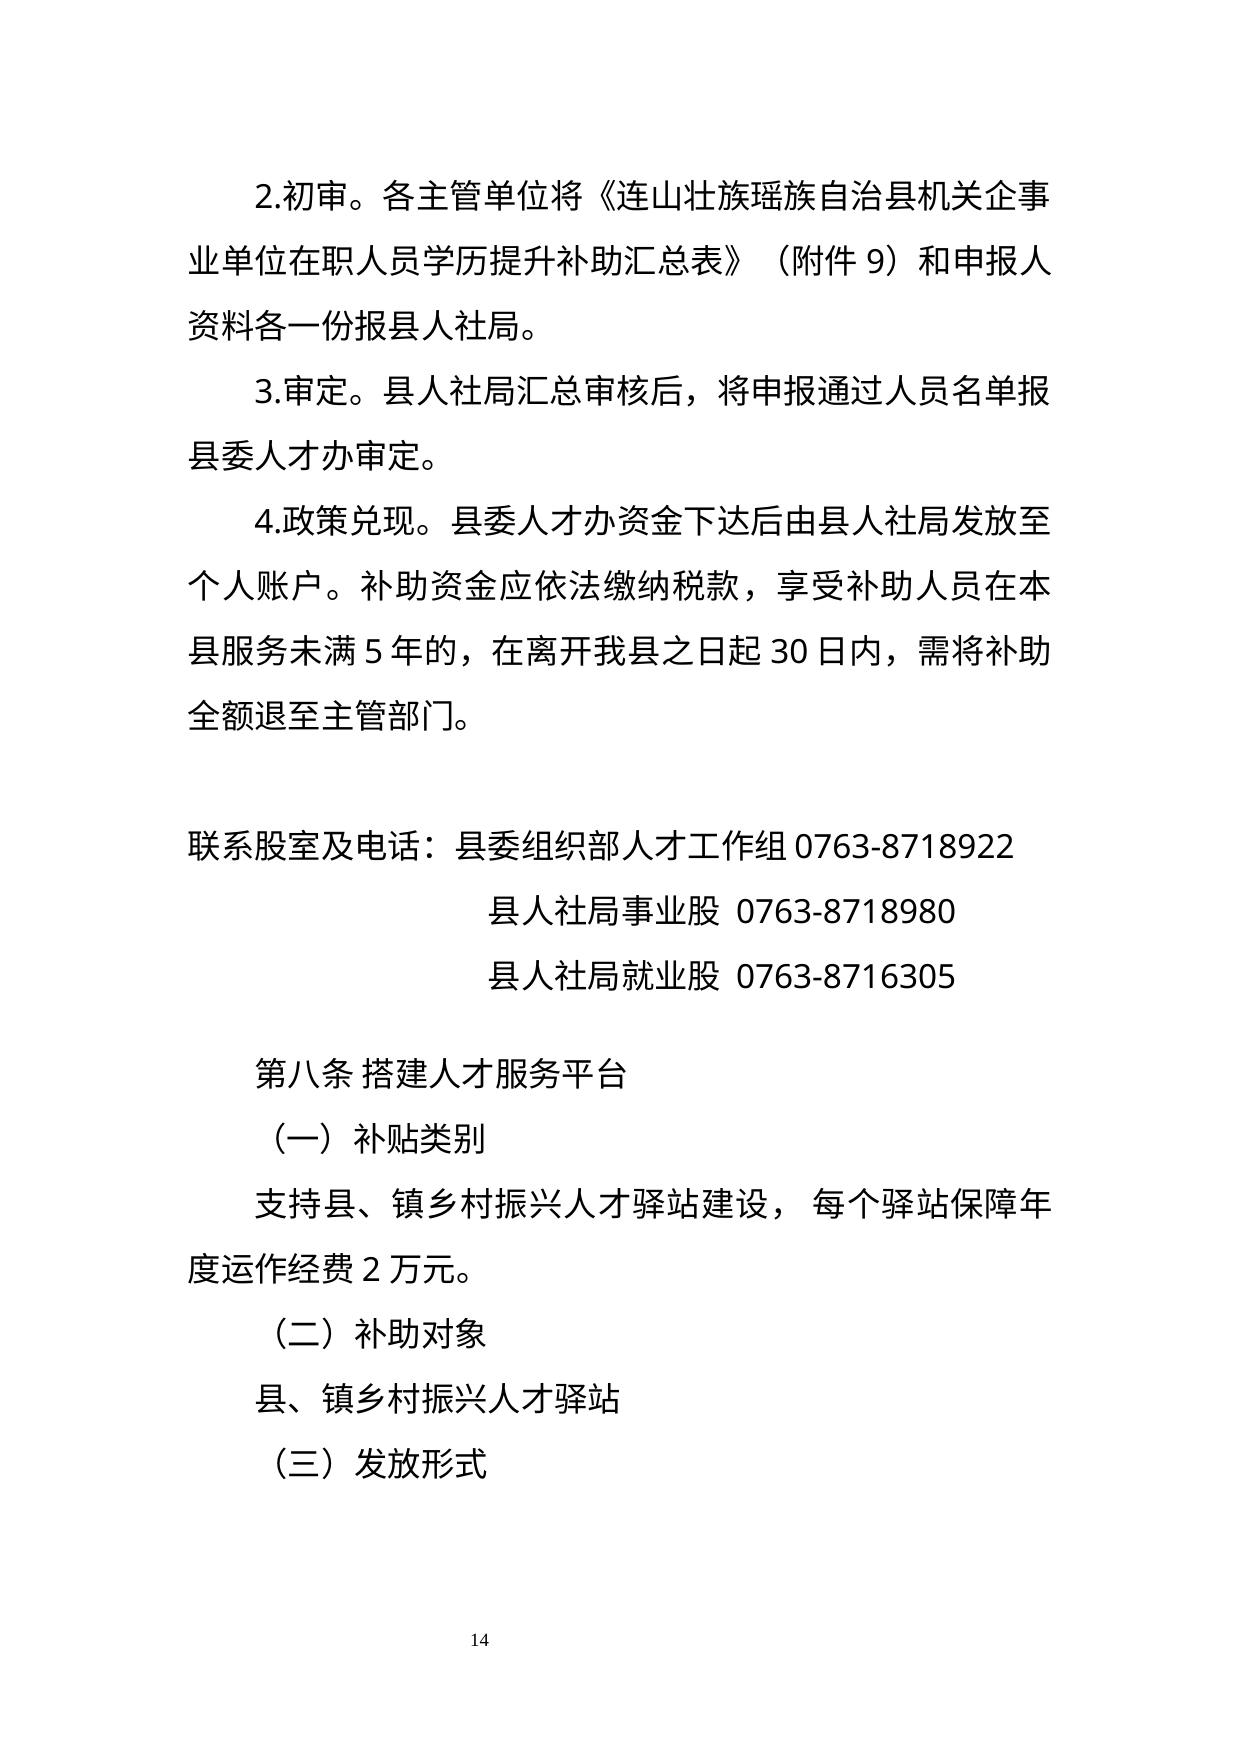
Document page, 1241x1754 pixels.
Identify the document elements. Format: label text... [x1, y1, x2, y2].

list 3.审定。县人社局汇总审核后，将申报通过人员名单报县委人才办审定。 [187, 357, 1053, 487]
list 县人社局就业股 0763-8716305 [187, 942, 1053, 1007]
list 联系股室及电话：县委组织部人才工作组0763-8718922 [187, 812, 1053, 877]
list 4.政策兑现。县委人才办资金下达后由县人社局发放至个人账户。补助资金应依法缴纳税款，享受补助人员在本县服务未满5年的，在离开我县之日起30日内，需将补助全额退至主管部门。 [187, 487, 1053, 747]
list 县人社局事业股 0763-8718980 [187, 877, 1053, 942]
text （二）补助对象 [187, 1299, 1053, 1364]
text （一）补贴类别 [187, 1104, 1053, 1169]
list 初审。各主管单位将《连山壮族瑶族自治县机关企事业单位在职人员学历提升补助汇总表》（附件9）和申报人资料各一份报县人社局。 [187, 162, 1053, 357]
text （三）发放形式 [187, 1429, 1053, 1494]
list 县、镇乡村振兴人才驿站 [187, 1364, 1053, 1429]
list 支持县、镇乡村振兴人才驿站建设， 每个驿站保障年度运作经费 2 万元。 [187, 1169, 1053, 1299]
list 第八条 搭建人才服务平台 [187, 1039, 1053, 1104]
